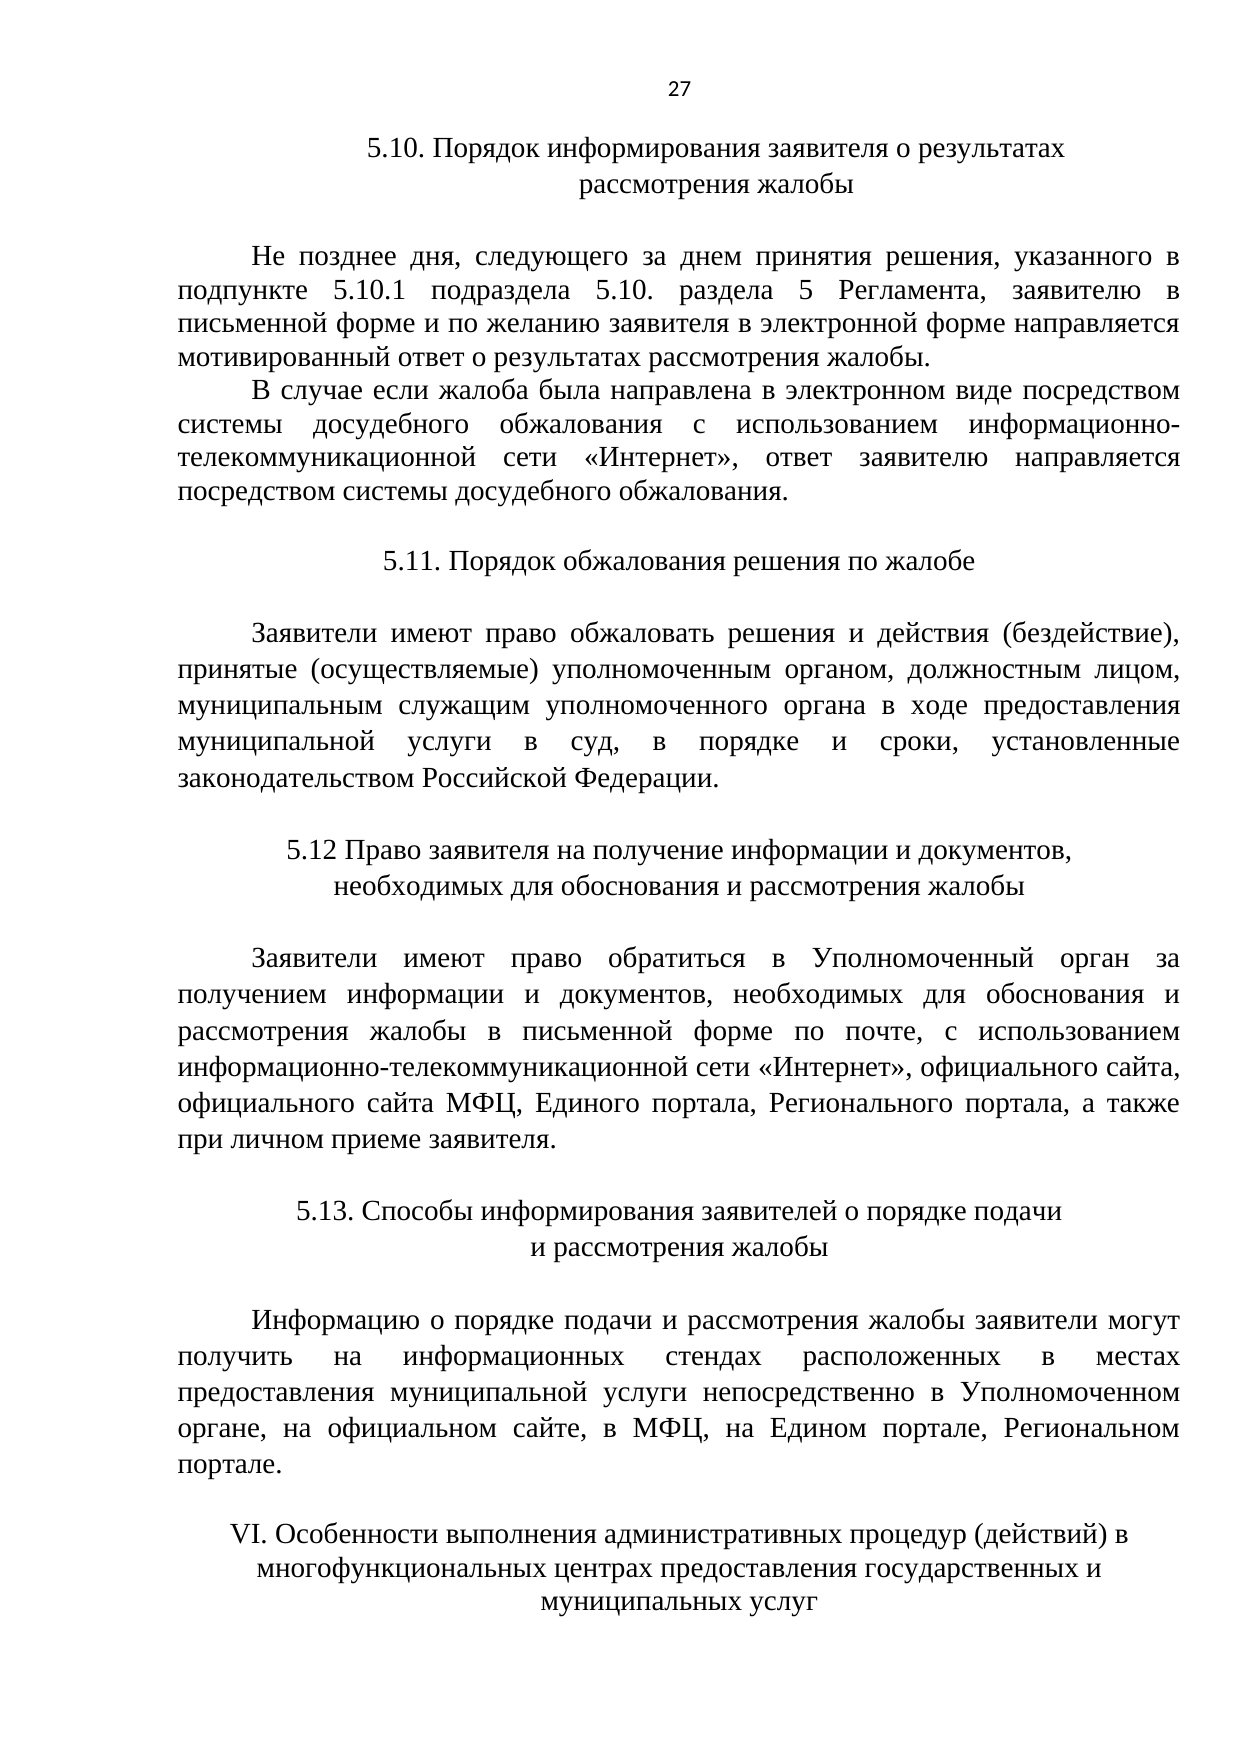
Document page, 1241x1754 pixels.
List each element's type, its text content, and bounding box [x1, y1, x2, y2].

text и рассмотрения жалобы [177, 1229, 1181, 1263]
text 5.11. Порядок обжалования решения по жалобе [177, 543, 1181, 576]
text VI. Особенности выполнения административных процедур (действий) в многофункциональных центрах предоставления государственных и [177, 1516, 1181, 1583]
text муниципальных услуг [177, 1583, 1181, 1617]
text 5.12 Право заявителя на получение информации и документов, [177, 832, 1181, 866]
text рассмотрения жалобы [177, 166, 1181, 199]
text В случае если жалоба была направлена в электронном виде посредством системы досудебного обжалования с использованием информационно-телекоммуникационной сети «Интернет», ответ заявителю направляется посредством системы досудебного обжалования. [177, 372, 1181, 507]
text Заявители имеют право обжаловать решения и действия (бездействие), принятые (осуществляемые) уполномоченным органом, должностным лицом, муниципальным служащим уполномоченного органа в ходе предоставления муниципальной услуги в суд, в порядке и сроки, установленные законодательством Российской Федерации. [177, 615, 1181, 793]
text 5.10. Порядок информирования заявителя о результатах [177, 130, 1181, 163]
text Не позднее дня, следующего за днем принятия решения, указанного в подпункте 5.10.1 подраздела 5.10. раздела 5 Регламента, заявителю в письменной форме и по желанию заявителя в электронной форме направляется мотивированный ответ о результатах рассмотрения жалобы. [177, 238, 1181, 372]
text необходимых для обоснования и рассмотрения жалобы [177, 868, 1181, 902]
text Заявители имеют право обратиться в Уполномоченный орган за получением информации и документов, необходимых для обоснования и рассмотрения жалобы в письменной форме по почте, с использованием информационно-телекоммуникационной сети «Интернет», официального сайта, официального сайта МФЦ, Единого портала, Регионального портала, а также при личном приеме заявителя. [177, 940, 1181, 1155]
text 5.13. Способы информирования заявителей о порядке подачи [177, 1193, 1181, 1227]
text Информацию о порядке подачи и рассмотрения жалобы заявители могут получить на информационных стендах расположенных в местах предоставления муниципальной услуги непосредственно в Уполномоченном органе, на официальном сайте, в МФЦ, на Едином портале, Региональном портале. [177, 1302, 1181, 1480]
